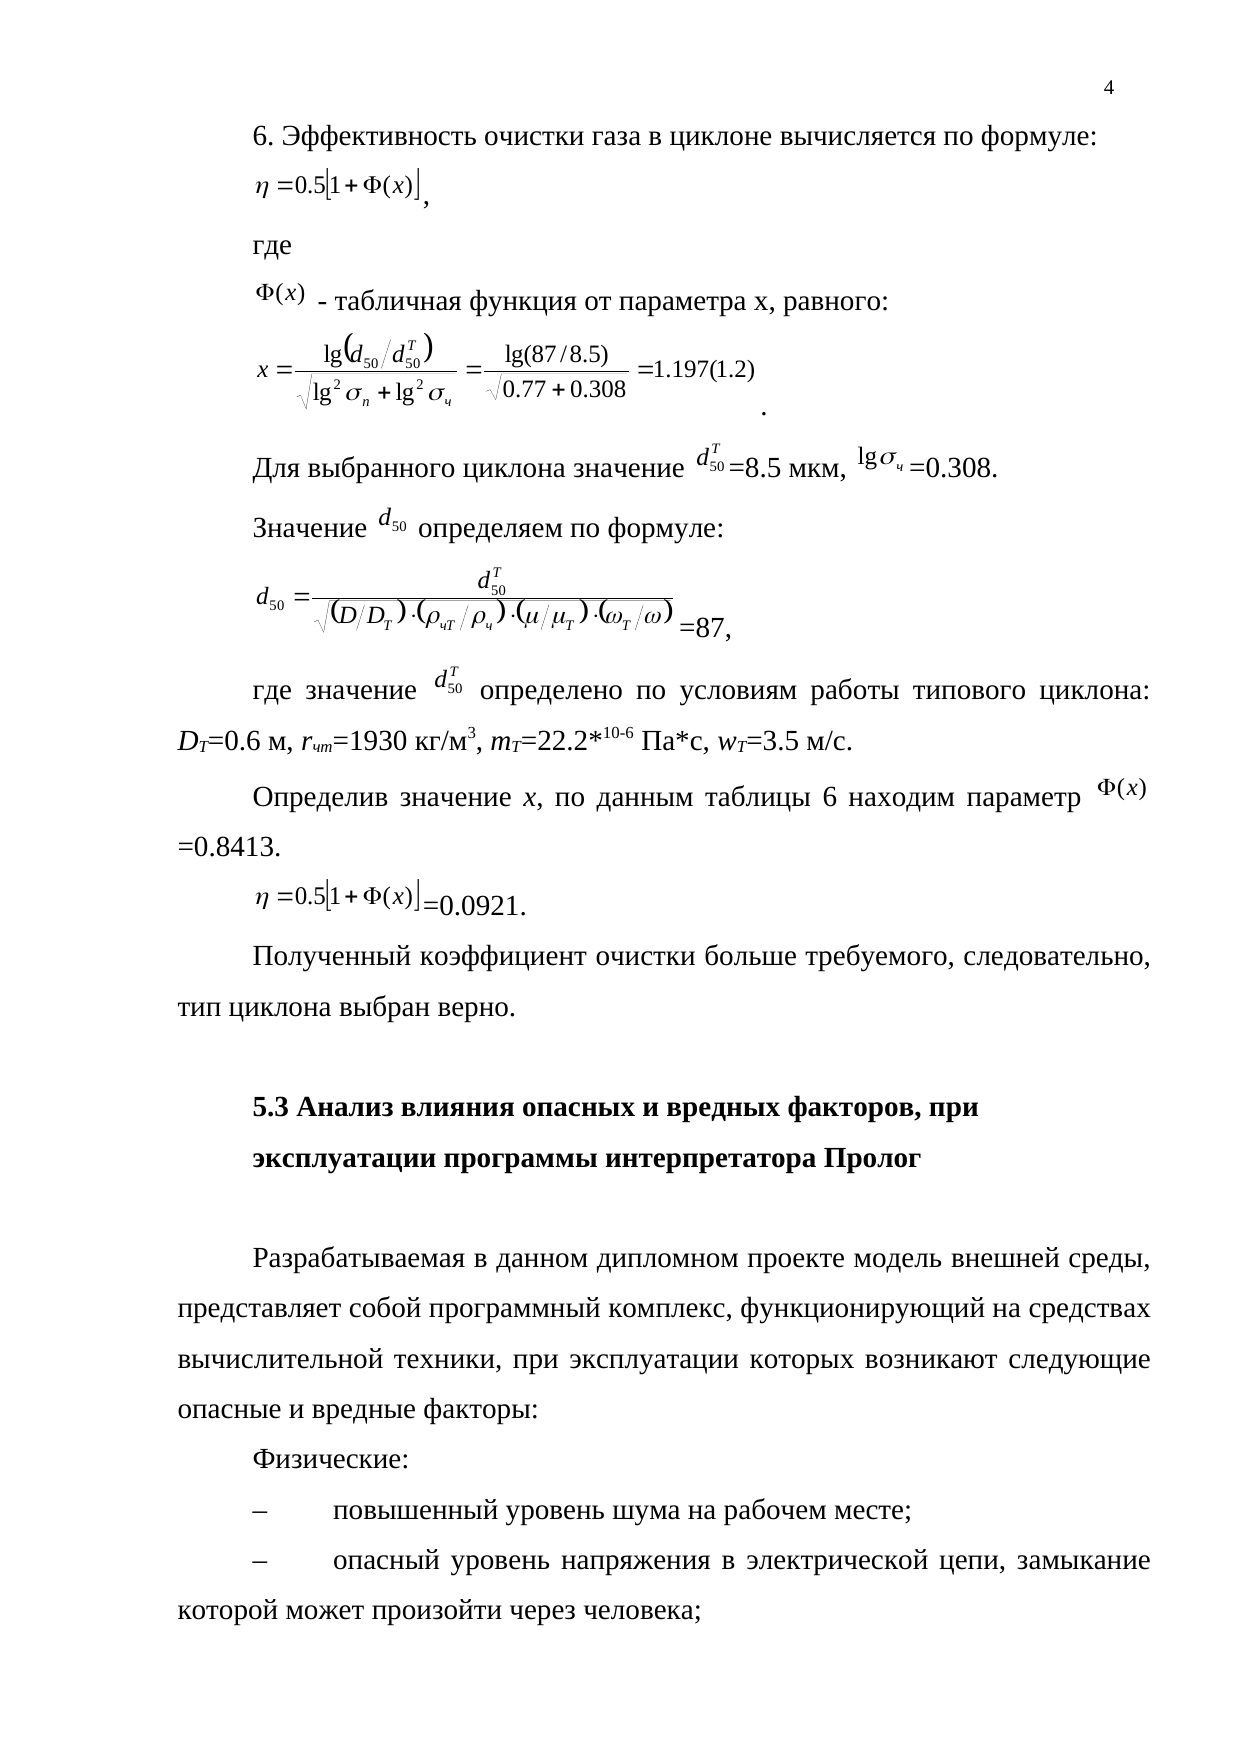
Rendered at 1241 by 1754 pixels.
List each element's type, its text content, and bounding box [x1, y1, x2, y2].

text . [177, 334, 1152, 421]
text Разрабатываемая в данном дипломном проекте модель внешней среды, представляет собой программный комплекс, функционирующий на средствах вычислительной техники, при эксплуатации которых возникают следующие опасные и вредные факторы: [177, 1240, 1152, 1425]
text Физические: [177, 1442, 1152, 1475]
text Определив значение x, по данным таблицы 6 находим параметр =0.8413. [177, 773, 1152, 863]
text 6. Эффективность очистки газа в циклоне вычисляется по формуле: [177, 118, 1152, 152]
text =0.0921. [177, 879, 1152, 922]
subtitle эксплуатации программы интерпретатора Пролог [177, 1140, 1152, 1173]
text , [177, 168, 1152, 211]
text Для выбранного циклона значение =8.5 мкм, =0.308. [177, 438, 1152, 483]
text - табличная функция от параметра x, равного: [177, 278, 1152, 317]
list опасный уровень напряжения в электрической цепи, замыкание которой может произойти через человека; [177, 1542, 1152, 1626]
text где [177, 227, 1152, 261]
list повышенный уровень шума на рабочем месте; [177, 1492, 1152, 1525]
text Полученный коэффициент очистки больше требуемого, следовательно, тип циклона выбран верно. [177, 938, 1152, 1022]
text где значение определено по условиям работы типового циклона: DT=0.6 м, rчт=1930 кг/м3, mT=22.2*10-6 Па*с, wT=3.5 м/с. [177, 661, 1152, 756]
subtitle 5.3 Анализ влияния опасных и вредных факторов, при [177, 1089, 1152, 1123]
text =87, [177, 561, 1152, 644]
text Значение определяем по формуле: [177, 500, 1152, 544]
